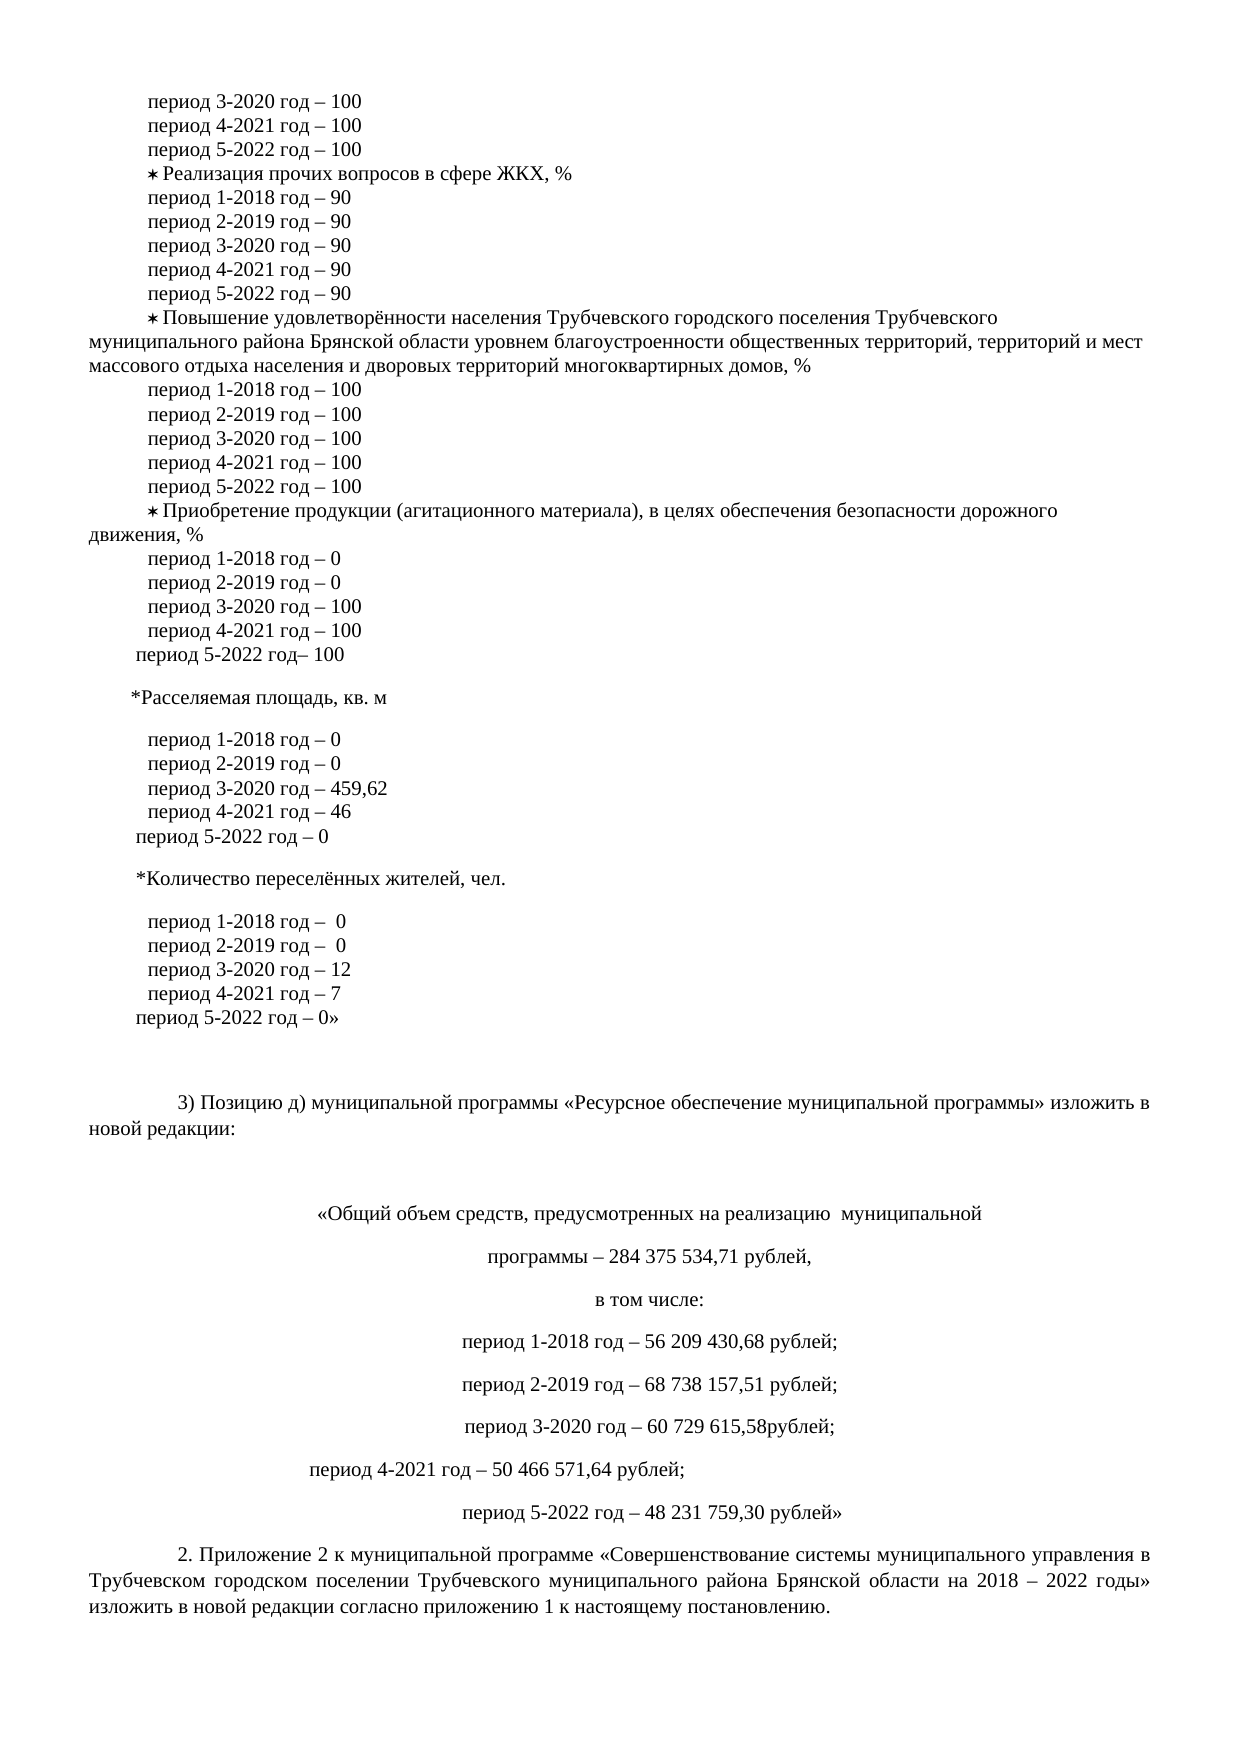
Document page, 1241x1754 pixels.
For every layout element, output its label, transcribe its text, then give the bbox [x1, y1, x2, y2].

text период 5-2022 год– 100 [89, 642, 1152, 666]
list период 4-2021 год – 90 [89, 257, 1152, 281]
text *Расселяемая площадь, кв. м [89, 685, 1152, 709]
list период 4-2021 год – 100 [89, 618, 1152, 642]
list период 5-2022 год – 90 [89, 281, 1152, 305]
text период 5-2022 год – 0» [89, 1005, 1152, 1029]
text период 3-2020 год – 60 729 615,58рублей; [89, 1414, 1152, 1438]
text период 1-2018 год – 0 [89, 546, 1152, 570]
text период 2-2019 год – 0 [89, 933, 1152, 957]
text программы – 284 375 534,71 рублей, [89, 1244, 1152, 1268]
text 3) Позицию д) муниципальной программы «Ресурсное обеспечение муниципальной программы» изложить в новой редакции: [89, 1090, 1152, 1140]
text период 2-2019 год – 100 [89, 401, 1152, 426]
list период 5-2022 год – 100 [89, 137, 1152, 161]
list период 4-2021 год – 100 [89, 449, 1152, 474]
text период 5-2022 год – 0 [89, 823, 1152, 848]
text период 3-2020 год – 459,62 [89, 775, 1152, 799]
list период 4-2021 год – 100 [89, 113, 1152, 137]
list период 5-2022 год – 100 [89, 474, 1152, 498]
text период 5-2022 год – 48 231 759,30 рублей» [89, 1499, 1152, 1524]
list период 4-2021 год – 46 [89, 799, 1152, 823]
text период 3-2020 год – 100 [89, 594, 1152, 618]
text период 1-2018 год – 100 [89, 377, 1152, 401]
list Повышение удовлетворённости населения Трубчевского городского поселения Трубчевского муниципального района Брянской области уровнем благоустроенности общественных территорий, территорий и мест массового отдыха населения и дворовых территорий многоквартирных домов, % [89, 305, 1152, 377]
list Реализация прочих вопросов в сфере ЖКХ, % [89, 161, 1152, 185]
text *Количество переселённых жителей, чел. [89, 866, 1152, 890]
text период 4-2021 год – 50 466 571,64 рублей; [89, 1457, 1152, 1481]
text период 3-2020 год – 100 [89, 89, 1152, 113]
text период 2-2019 год – 68 738 157,51 рублей; [89, 1372, 1152, 1396]
text период 3-2020 год – 100 [89, 426, 1152, 449]
text период 2-2019 год – 90 [89, 209, 1152, 233]
text период 3-2020 год – 12 [89, 957, 1152, 981]
list период 4-2021 год – 7 [89, 981, 1152, 1005]
text период 3-2020 год – 90 [89, 233, 1152, 257]
text 2. Приложение 2 к муниципальной программе «Совершенствование системы муниципального управления в Трубчевском городском поселении Трубчевского муниципального района Брянской области на 2018 – 2022 годы» изложить в новой редакции согласно приложению 1 к настоящему постановлению. [89, 1542, 1152, 1618]
text период 1-2018 год – 0 [89, 909, 1152, 933]
list Приобретение продукции (агитационного материала), в целях обеспечения безопасности дорожного движения, % [89, 498, 1152, 546]
text период 1-2018 год – 56 209 430,68 рублей; [89, 1329, 1152, 1353]
text в том числе: [89, 1287, 1152, 1311]
text период 1-2018 год – 0 [89, 727, 1152, 751]
text период 2-2019 год – 0 [89, 570, 1152, 594]
text период 1-2018 год – 90 [89, 185, 1152, 209]
text «Общий объем средств, предусмотренных на реализацию муниципальной [89, 1201, 1152, 1225]
text период 2-2019 год – 0 [89, 751, 1152, 775]
